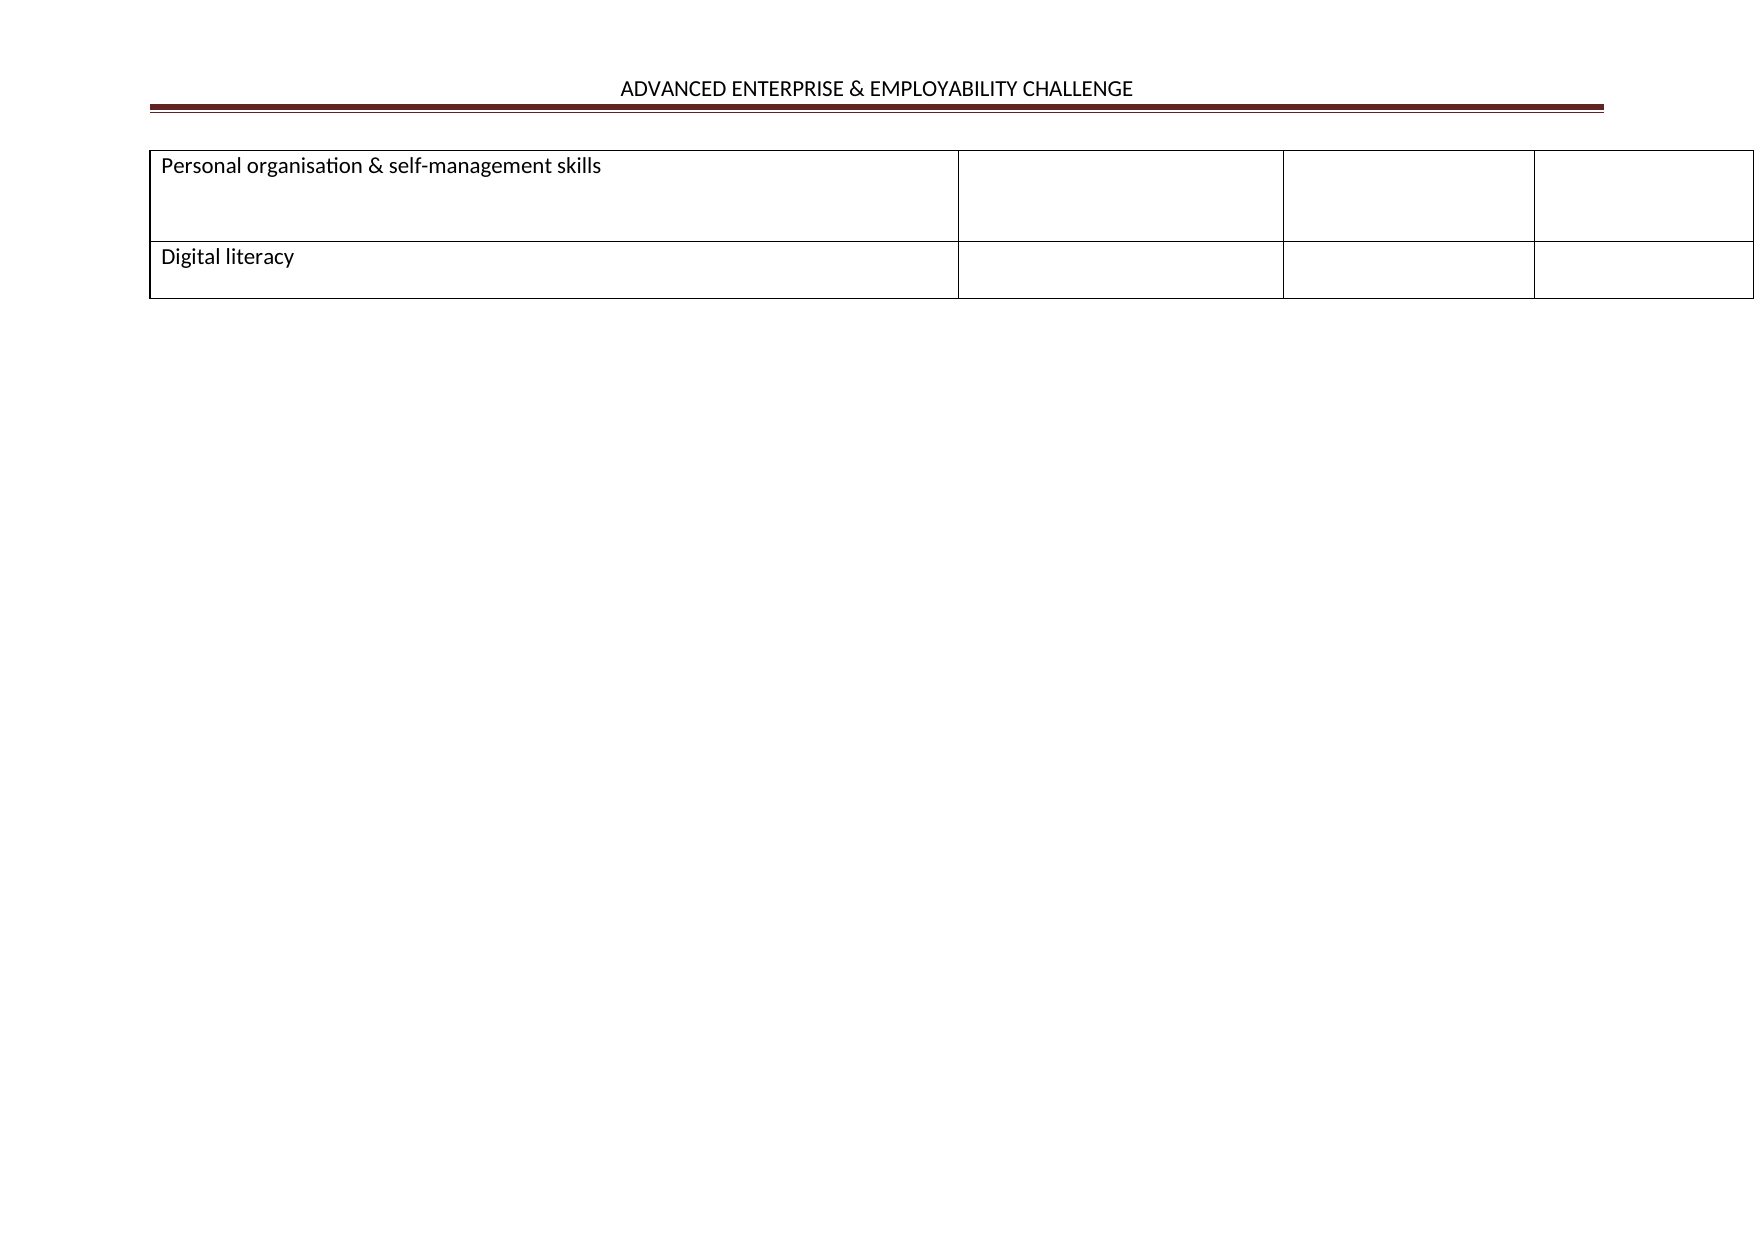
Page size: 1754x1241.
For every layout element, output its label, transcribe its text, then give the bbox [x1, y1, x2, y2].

table_cell Digital literacy [151, 242, 958, 298]
table_cell [1284, 151, 1534, 241]
table_cell [1535, 242, 1753, 298]
table_cell [959, 151, 1283, 241]
table_cell [1535, 151, 1753, 241]
table_cell [1284, 242, 1534, 298]
table_cell Personal organisation & self-management skills [151, 151, 958, 241]
table_cell [959, 242, 1283, 298]
